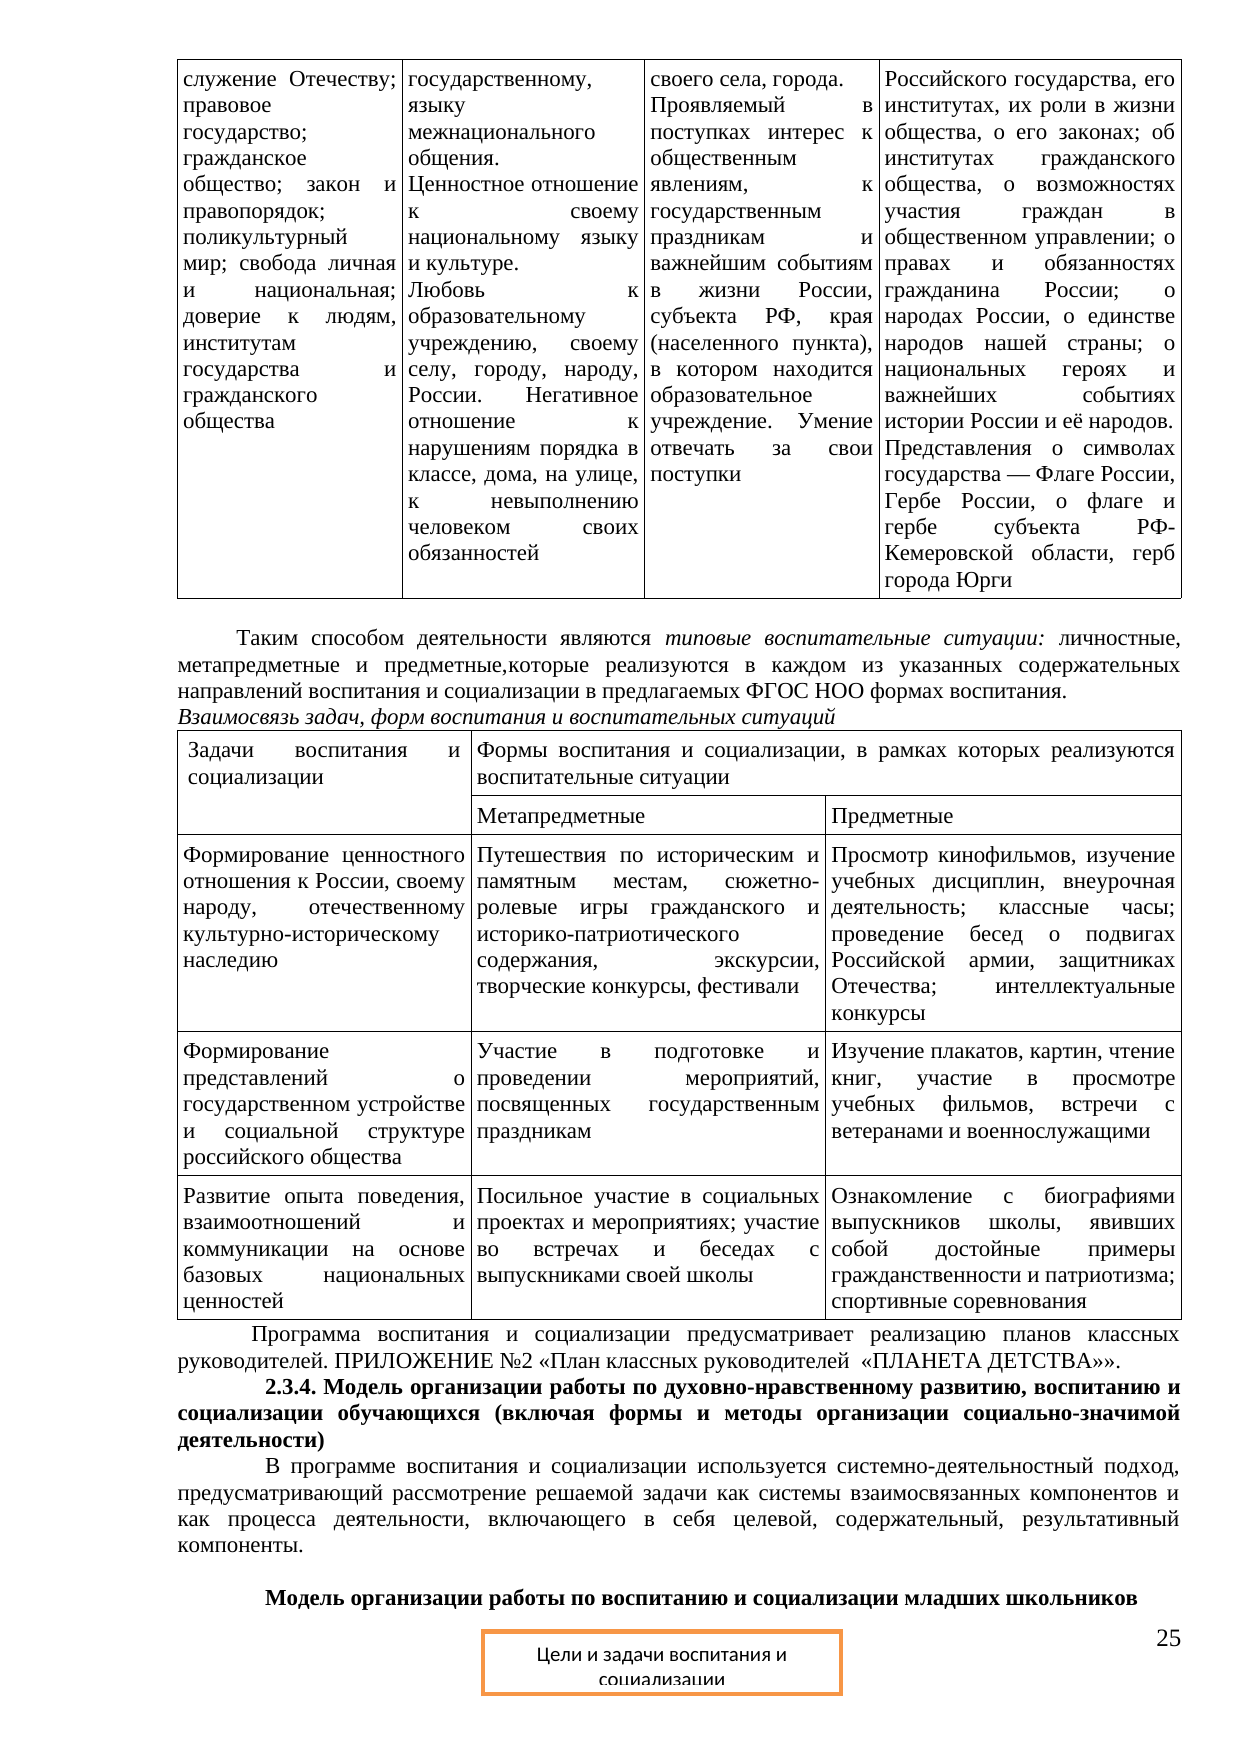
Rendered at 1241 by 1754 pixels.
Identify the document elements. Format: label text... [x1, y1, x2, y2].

table_cell Развитие опыта поведения, взаимоотношений и коммуникации на основе базовых национальных ценностей [178, 1176, 471, 1319]
table_header Формы воспитания и социализации, в рамках которых реализуются воспитательные ситуации [472, 731, 1181, 795]
table_cell Путешествия по историческим и памятным местам, сюжетно-ролевые игры гражданского и историко-патриотического содержания, экскурсии, творческие конкурсы, фестивали [472, 835, 825, 1031]
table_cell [645, 60, 879, 598]
table_cell Посильное участие в социальных проектах и мероприятиях; участие во встречах и беседах с выпускниками своей школы [472, 1176, 825, 1319]
table_cell Предметные [826, 796, 1181, 834]
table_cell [880, 60, 1181, 598]
table_cell Ознакомление с биографиями выпускников школы, явивших собой достойные примеры гражданственности и патриотизма; спортивные соревнования [826, 1176, 1181, 1319]
table_cell Участие в подготовке и проведении мероприятий, посвященных государственным праздникам [472, 1032, 825, 1175]
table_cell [178, 60, 402, 598]
text Программа воспитания и социализации предусматривает реализацию планов классных руководителей. ПРИЛОЖЕНИЕ №2 «План классных руководителей «ПЛАНЕТА ДЕТСТВА»». [177, 1320, 1181, 1373]
table_cell Формирование ценностного отношения к России, своему народу, отечественному культурно-историческому наследию [178, 835, 471, 1031]
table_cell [403, 60, 644, 598]
table_cell Метапредметные [472, 796, 825, 834]
text Модель организации работы по воспитанию и социализации младших школьников [177, 1584, 1181, 1610]
text Таким способом деятельности являются типовые воспитательные ситуации: личностные, метапредметные и предметные,которые реализуются в каждом из указанных содержательных направлений воспитания и социализации в предлагаемых ФГОС НОО формах воспитания. [177, 624, 1181, 703]
table_header Задачи воспитания и социализации [178, 731, 471, 834]
text В программе воспитания и социализации используется системно-деятельностный подход, предусматривающий рассмотрение решаемой задачи как системы взаимосвязанных компонентов и как процесса деятельности, включающего в себя целевой, содержательный, результативный компоненты. [177, 1452, 1181, 1558]
text 2.3.4. Модель организации работы по духовно-нравственному развитию, воспитанию и социализации обучающихся (включая формы и методы организации социально-значимой деятельности) [177, 1373, 1181, 1452]
text Взаимосвязь задач, форм воспитания и воспитательных ситуаций [177, 703, 1181, 730]
table_cell Изучение плакатов, картин, чтение книг, участие в просмотре учебных фильмов, встречи с ветеранами и военнослужащими [826, 1032, 1181, 1175]
table_cell Формирование представлений о государственном устройстве и социальной структуре российского общества [178, 1032, 471, 1175]
table_cell Просмотр кинофильмов, изучение учебных дисциплин, внеурочная деятельность; классные часы; проведение бесед о подвигах Российской армии, защитниках Отечества; интеллектуальные конкурсы [826, 835, 1181, 1031]
